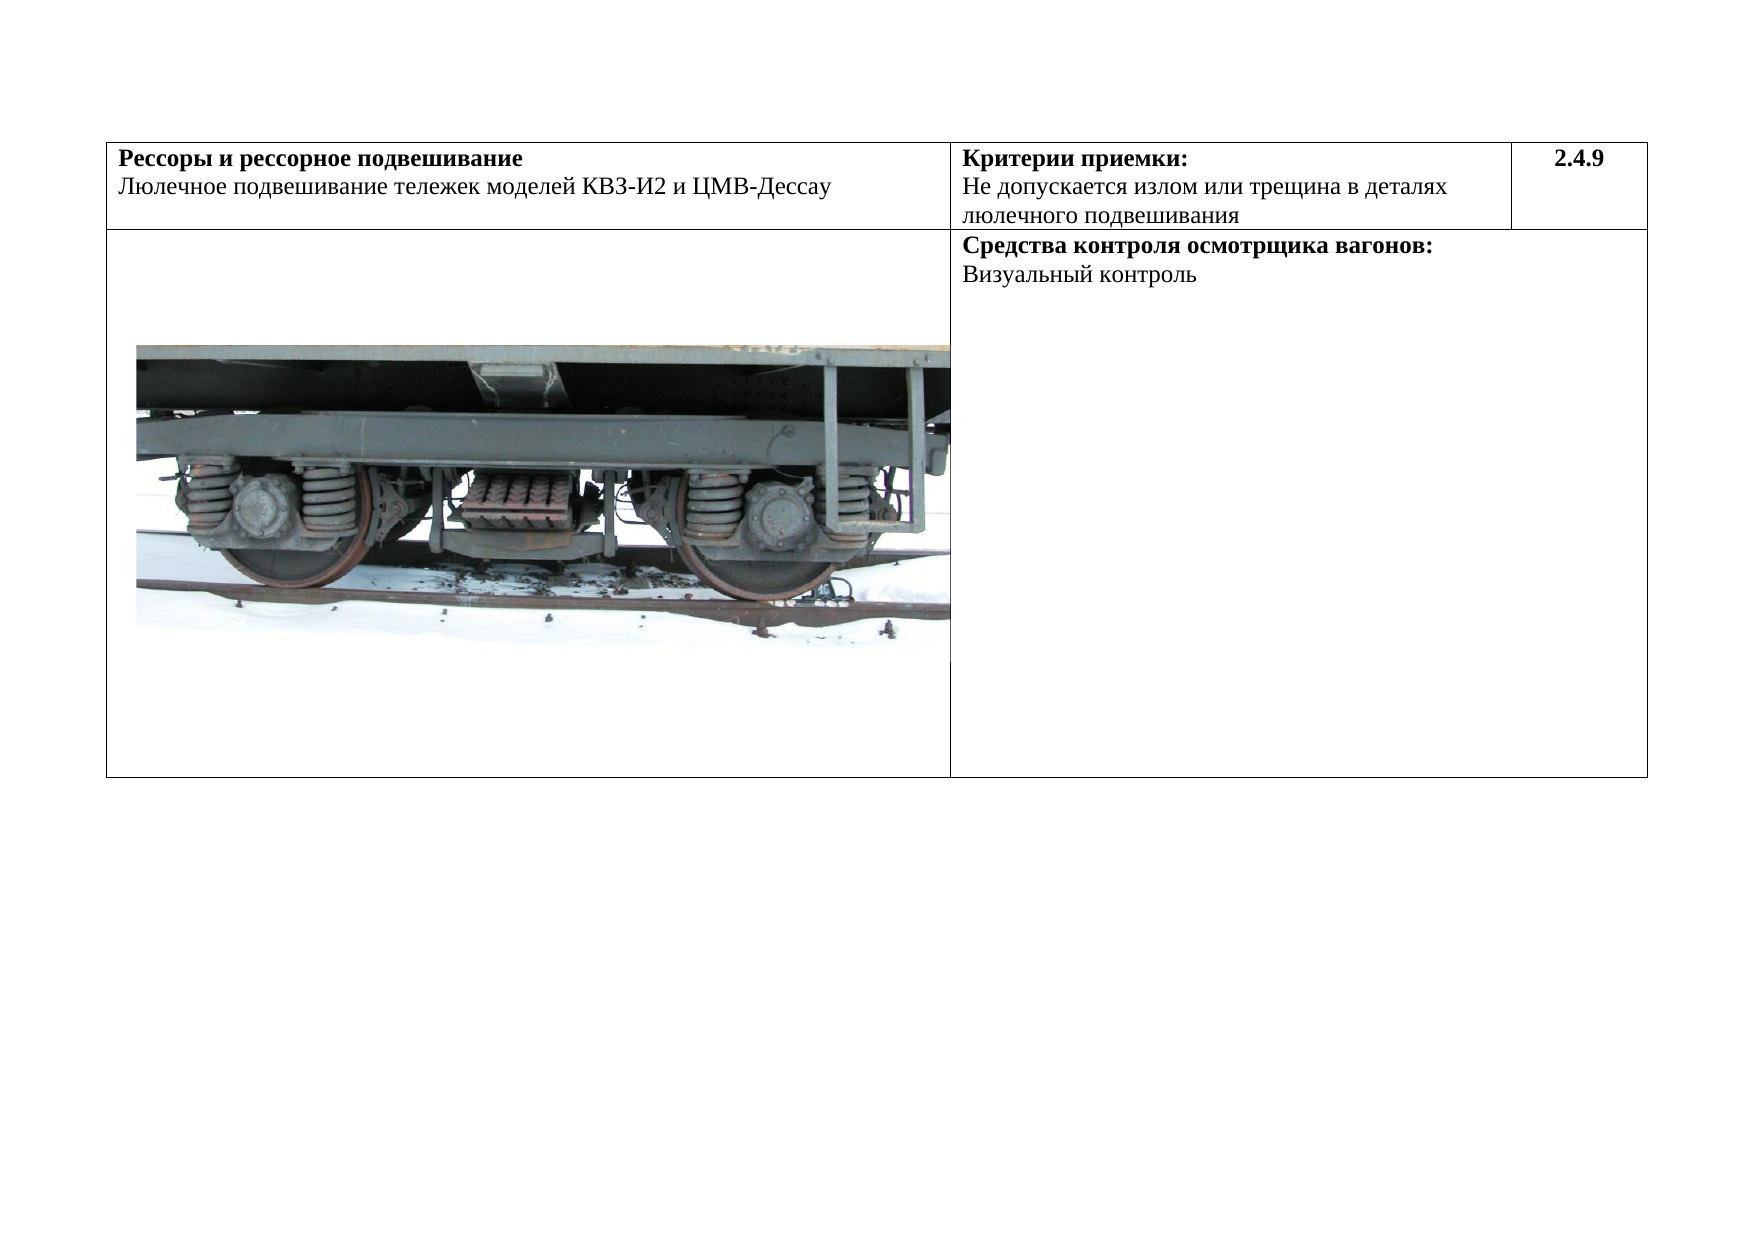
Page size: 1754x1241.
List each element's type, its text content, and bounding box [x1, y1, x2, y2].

table_cell Средства контроля осмотрщика вагонов: Визуальный контроль [951, 230, 1647, 777]
table_cell [107, 230, 950, 777]
table_header Рессоры и рессорное подвешивание Люлечное подвешивание тележек моделей КВЗ-И2 и ЦМВ-Дессау [107, 143, 950, 229]
picture [136, 345, 951, 662]
table_header Критерии приемки: Не допускается излом или трещина в деталях люлечного подвешивания [951, 143, 1511, 229]
table_header 2.4.9 [1512, 143, 1647, 229]
